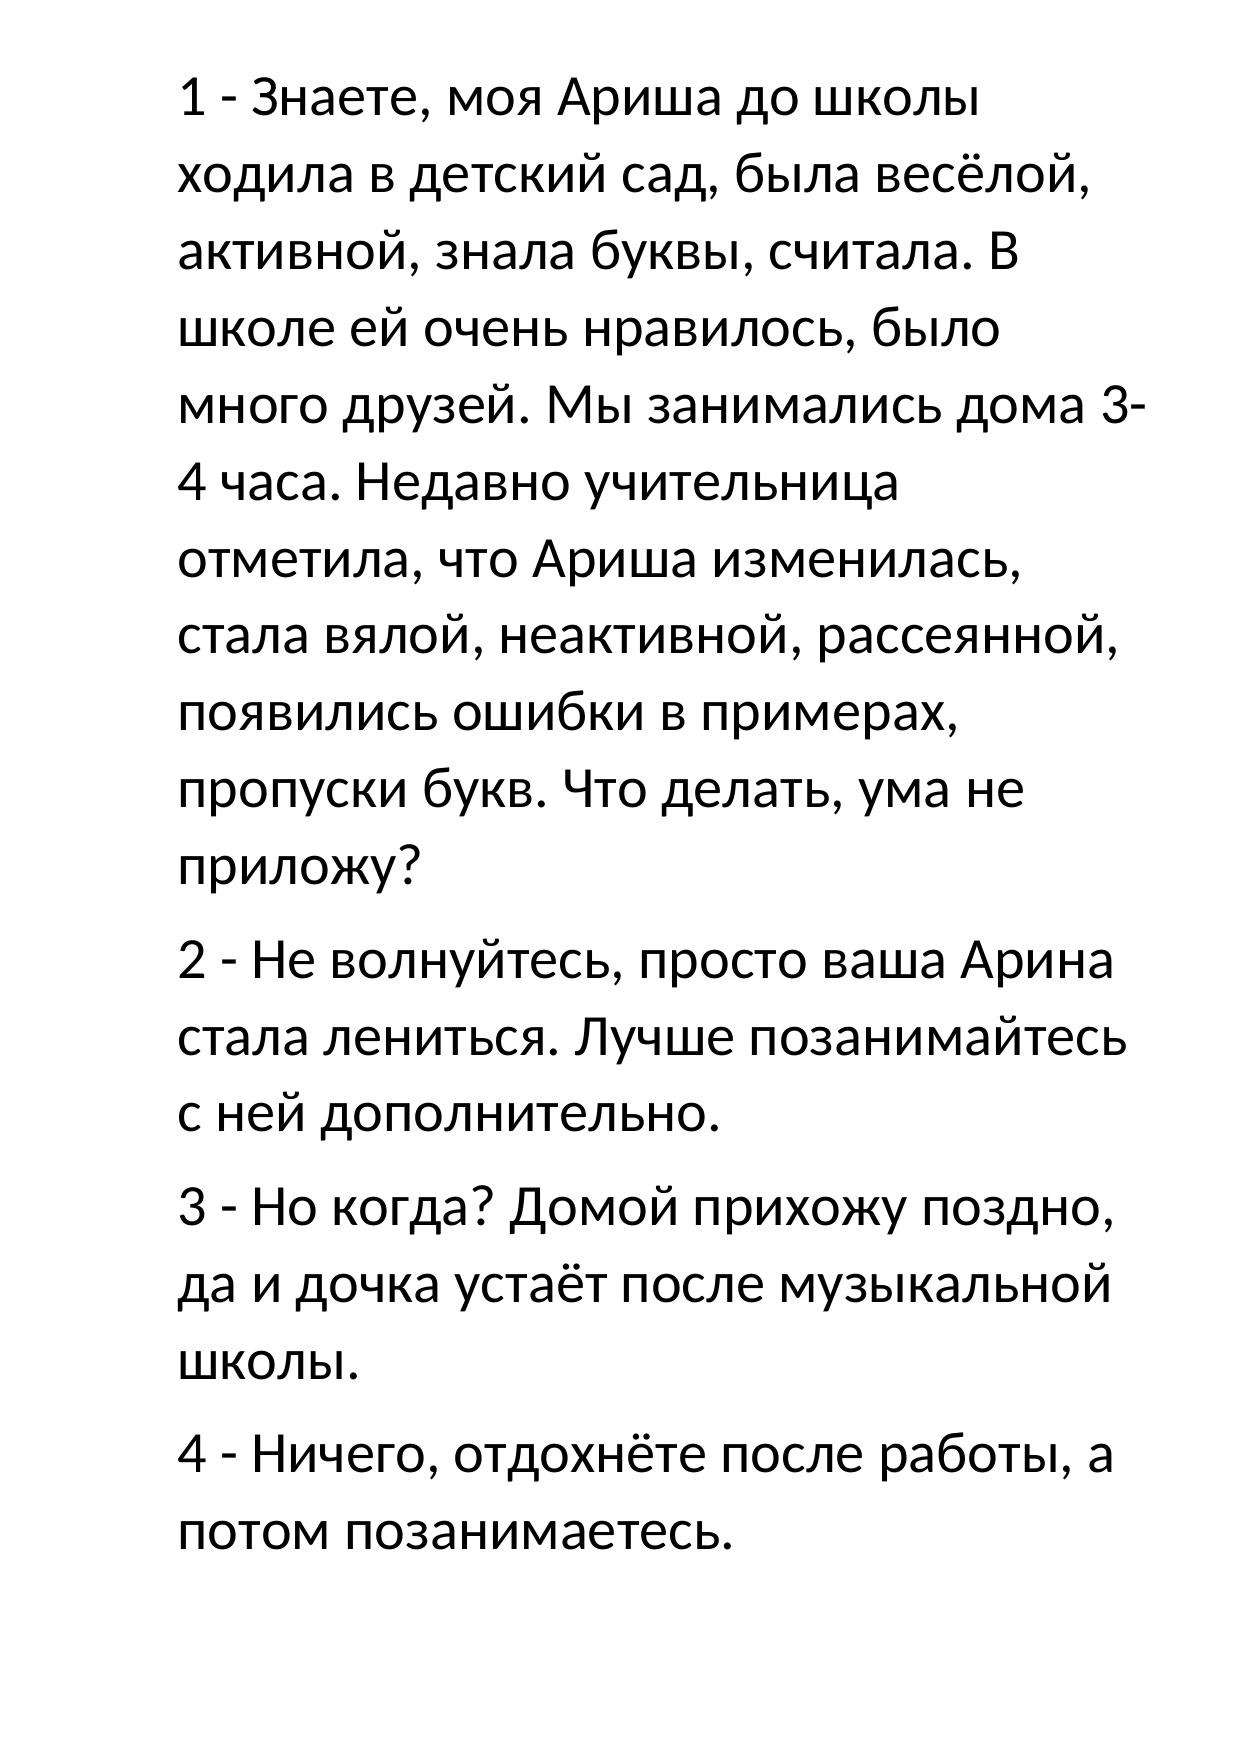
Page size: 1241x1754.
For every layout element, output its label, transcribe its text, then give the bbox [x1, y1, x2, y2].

text 3 - Но когда? Домой прихожу поздно, да и дочка устаёт после музыкальной школы. [177, 1169, 1152, 1394]
text 2 - Не волнуйтесь, просто ваша Арина стала лениться. Лучше позанимайтесь с ней дополнительно. [177, 921, 1152, 1146]
text 1 - Знаете, моя Ариша до школы ходила в детский сад, была весёлой, активной, знала буквы, считала. В школе ей очень нравилось, было много друзей. Мы занимались дома 3-4 часа. Недавно учительница отметила, что Ариша изменилась, стала вялой, неактивной, рассеянной, появились ошибки в примерах, пропуски букв. Что делать, ума не приложу? [177, 59, 1152, 899]
text 4 - Ничего, отдохнёте после работы, а потом позанимаетесь. [177, 1416, 1152, 1564]
